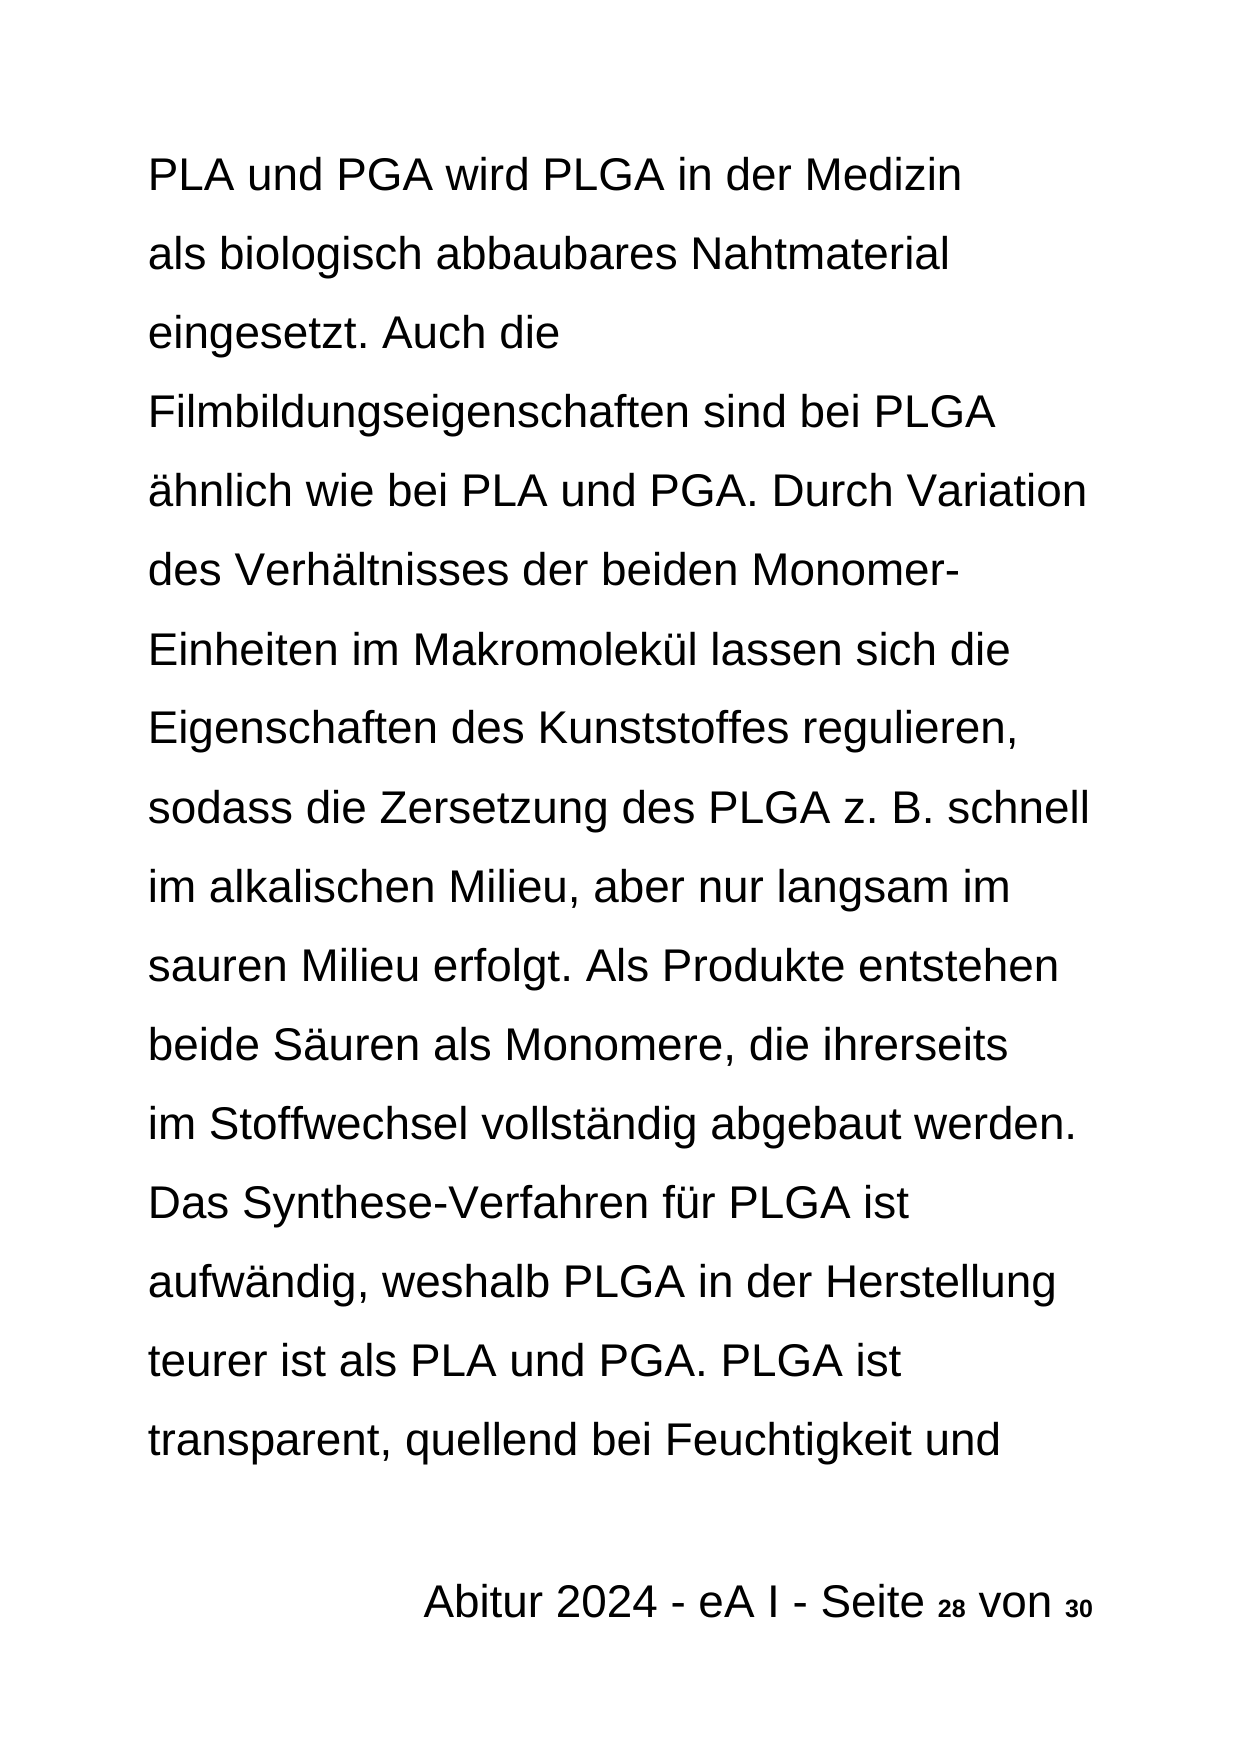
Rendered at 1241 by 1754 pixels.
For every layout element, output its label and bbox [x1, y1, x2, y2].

text [148, 148, 1093, 1465]
